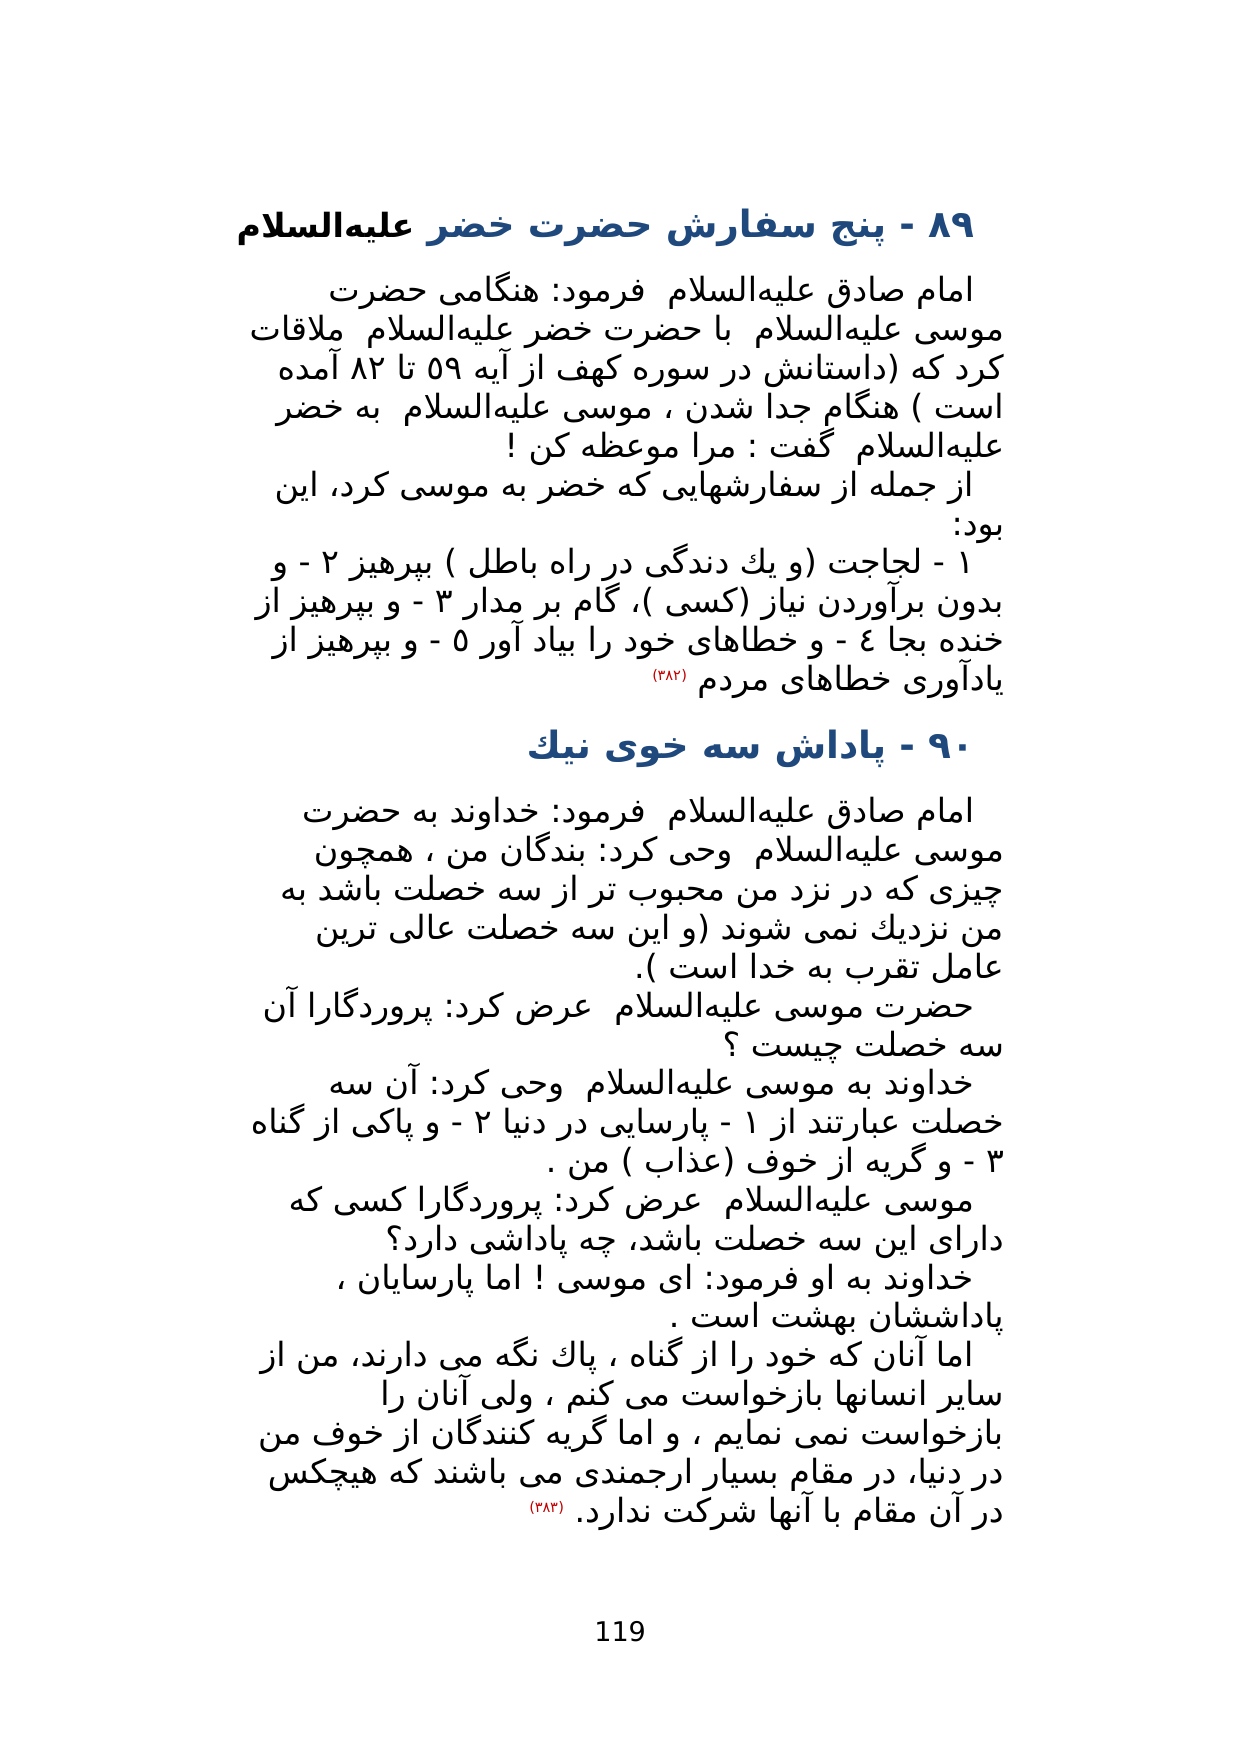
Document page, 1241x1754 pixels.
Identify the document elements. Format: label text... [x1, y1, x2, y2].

text حضرت موسى عليه‌السلام عرض كرد: پروردگارا آن سه خصلت چيست ؟ [236, 986, 1004, 1064]
text موسى عليه‌السلام عرض كرد: پروردگارا كسى كه داراى اين سه خصلت باشد، چه پاداشى دارد؟ [236, 1180, 1004, 1258]
text خداوند به موسى عليه‌السلام وحى كرد: آن سه خصلت عبارتند از ١ - پارسايى در دنيا ٢ - و پاكى از گناه ٣ - و گريه از خوف (عذاب ) من . [236, 1064, 1004, 1180]
text ١ - لجاجت (و يك دندگى در راه باطل ) بپرهيز ٢ - و بدون برآوردن نياز (كسى )، گام بر مدار ٣ - و بپرهيز از خنده بجا ٤ - و خطاهاى خود را بياد آور ٥ - و بپرهيز از يادآورى خطاهاى مردم (٣٨٢) [236, 543, 1004, 698]
text امام صادق عليه‌السلام فرمود: هنگامى حضرت موسى عليه‌السلام با حضرت خضر عليه‌السلام ملاقات كرد كه (داستانش در سوره كهف از آيه ٥٩ تا ٨٢ آمده است ) هنگام جدا شدن ، موسى عليه‌السلام به خضر عليه‌السلام گفت : مرا موعظه كن ! [236, 271, 1004, 465]
subtitle ٩٠ - پاداش سه خوى نيك [236, 723, 1004, 767]
text امام صادق عليه‌السلام فرمود: خداوند به حضرت موسى عليه‌السلام وحى كرد: بندگان من ، همچون چيزى كه در نزد من محبوب تر از سه خصلت باشد به من نزديك نمى شوند (و اين سه خصلت عالى ترين عامل تقرب به خدا است ). [236, 792, 1004, 986]
text اما آنان كه خود را از گناه ، پاك نگه مى دارند، من از ساير انسانها بازخواست مى كنم ، ولى آنان را بازخواست نمى نمايم ، و اما گريه كنندگان از خوف من در دنيا، در مقام بسيار ارجمندى مى باشند كه هيچكس در آن مقام با آنها شركت ندارد. (٣٨٣) [236, 1336, 1004, 1530]
text از جمله از سفارشهايى كه خضر به موسى كرد، اين بود: [236, 465, 1004, 543]
text خداوند به او فرمود: اى موسى ! اما پارسايان ، پاداششان بهشت است . [236, 1258, 1004, 1336]
subtitle ٨٩ - پنج سفارش حضرت خضر عليه‌السلام [236, 202, 1004, 246]
